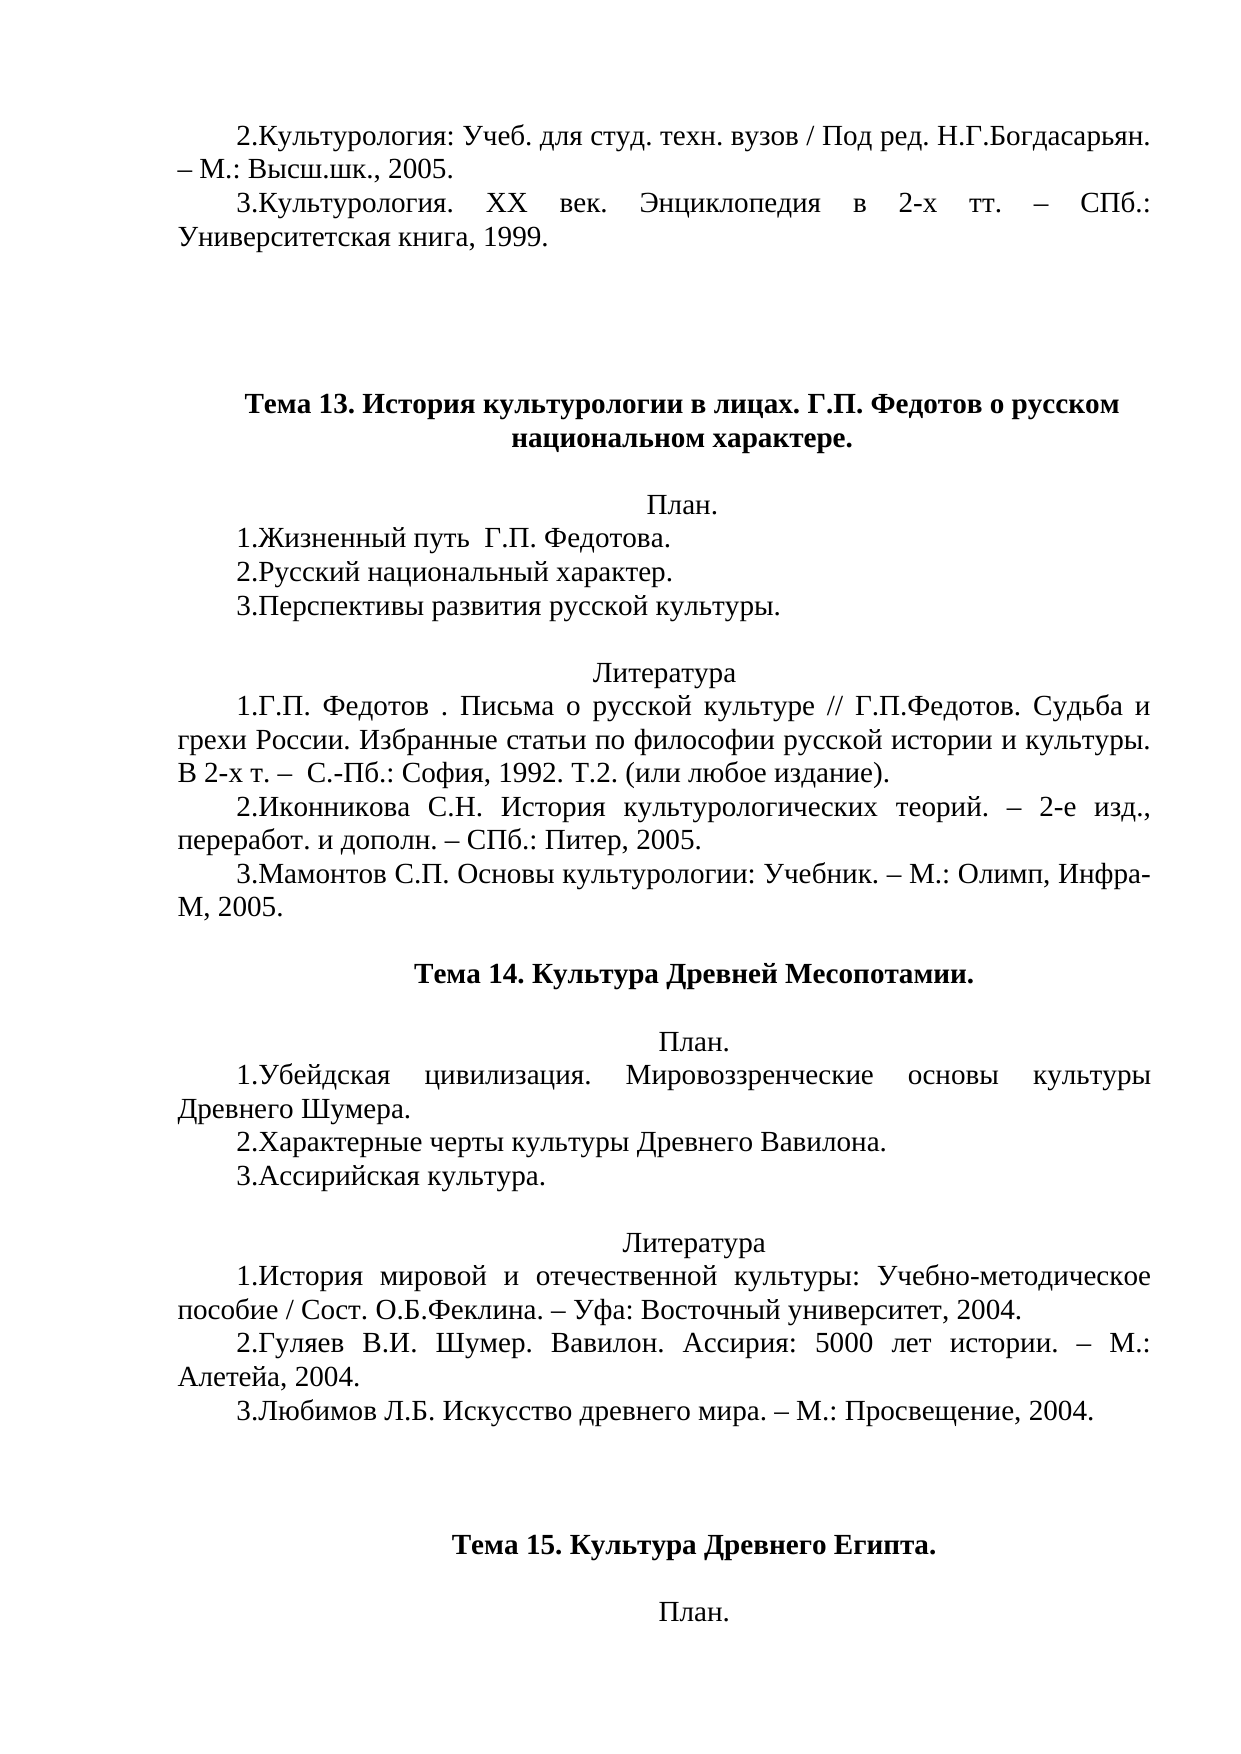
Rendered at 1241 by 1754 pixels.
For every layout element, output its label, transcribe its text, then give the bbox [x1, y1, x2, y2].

text Тема 13. История культурологии в лицах. Г.П. Федотов о русском национальном характере. [213, 386, 1152, 453]
text Литература [177, 1225, 1152, 1258]
text Тема 15. Культура Древнего Египта. [177, 1527, 1152, 1560]
text 1.Г.П. Федотов . Письма о русской культуре // Г.П.Федотов. Судьба и грехи России. Избранные статьи по философии русской истории и культуры. В 2-х т. – С.-Пб.: София, 1992. Т.2. (или любое издание). [177, 688, 1152, 789]
text 2.Культурология: Учеб. для студ. техн. вузов / Под ред. Н.Г.Богдасарьян. – М.: Высш.шк., 2005. [177, 118, 1152, 185]
text 1.История мировой и отечественной культуры: Учебно-методическое пособие / Сост. О.Б.Феклина. – Уфа: Восточный университет, 2004. [177, 1258, 1152, 1326]
text 2.Гуляев В.И. Шумер. Вавилон. Ассирия: 5000 лет истории. – М.: Алетейа, 2004. [177, 1326, 1152, 1393]
text Литература [177, 655, 1152, 688]
text Тема 14. Культура Древней Месопотамии. [177, 957, 1152, 990]
text 2.Характерные черты культуры Древнего Вавилона. [177, 1124, 1152, 1158]
text 3.Культурология. XX век. Энциклопедия в 2-х тт. – СПб.: Университетская книга, 1999. [177, 185, 1152, 252]
text План. [177, 1024, 1152, 1057]
text 2.Русский национальный характер. [177, 554, 1152, 588]
text 3.Ассирийская культура. [177, 1158, 1152, 1191]
text 2.Иконникова С.Н. История культурологических теорий. – 2-е изд., переработ. и дополн. – СПб.: Питер, 2005. [177, 789, 1152, 856]
text 3.Перспективы развития русской культуры. [177, 588, 1152, 621]
text 1.Жизненный путь Г.П. Федотова. [177, 521, 1152, 554]
text 3.Любимов Л.Б. Искусство древнего мира. – М.: Просвещение, 2004. [177, 1393, 1152, 1426]
text План. [177, 1594, 1152, 1627]
text 1.Убейдская цивилизация. Мировоззренческие основы культуры Древнего Шумера. [177, 1057, 1152, 1124]
text 3.Мамонтов С.П. Основы культурологии: Учебник. – М.: Олимп, Инфра-М, 2005. [177, 856, 1152, 923]
text План. [213, 487, 1152, 521]
